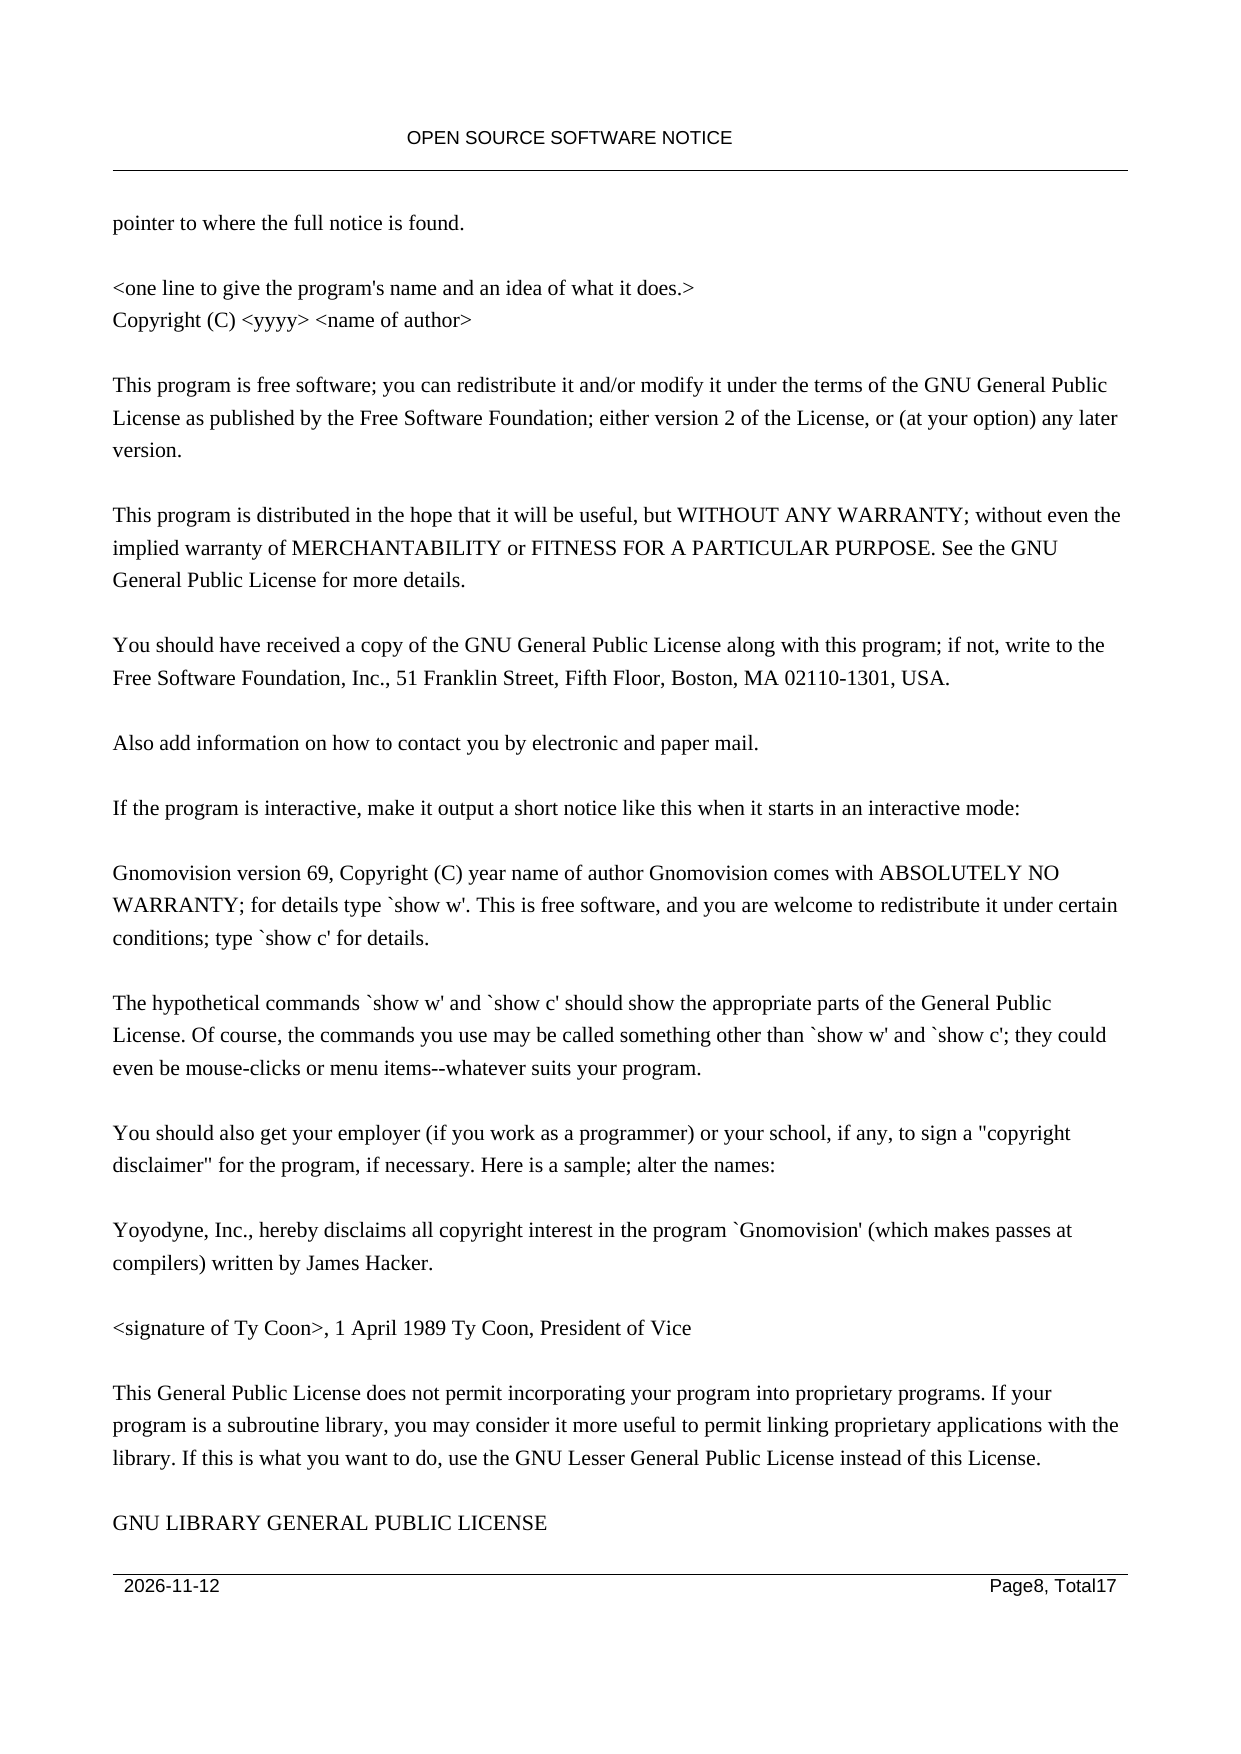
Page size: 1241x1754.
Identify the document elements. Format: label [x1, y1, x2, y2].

text [112, 206, 1128, 1539]
